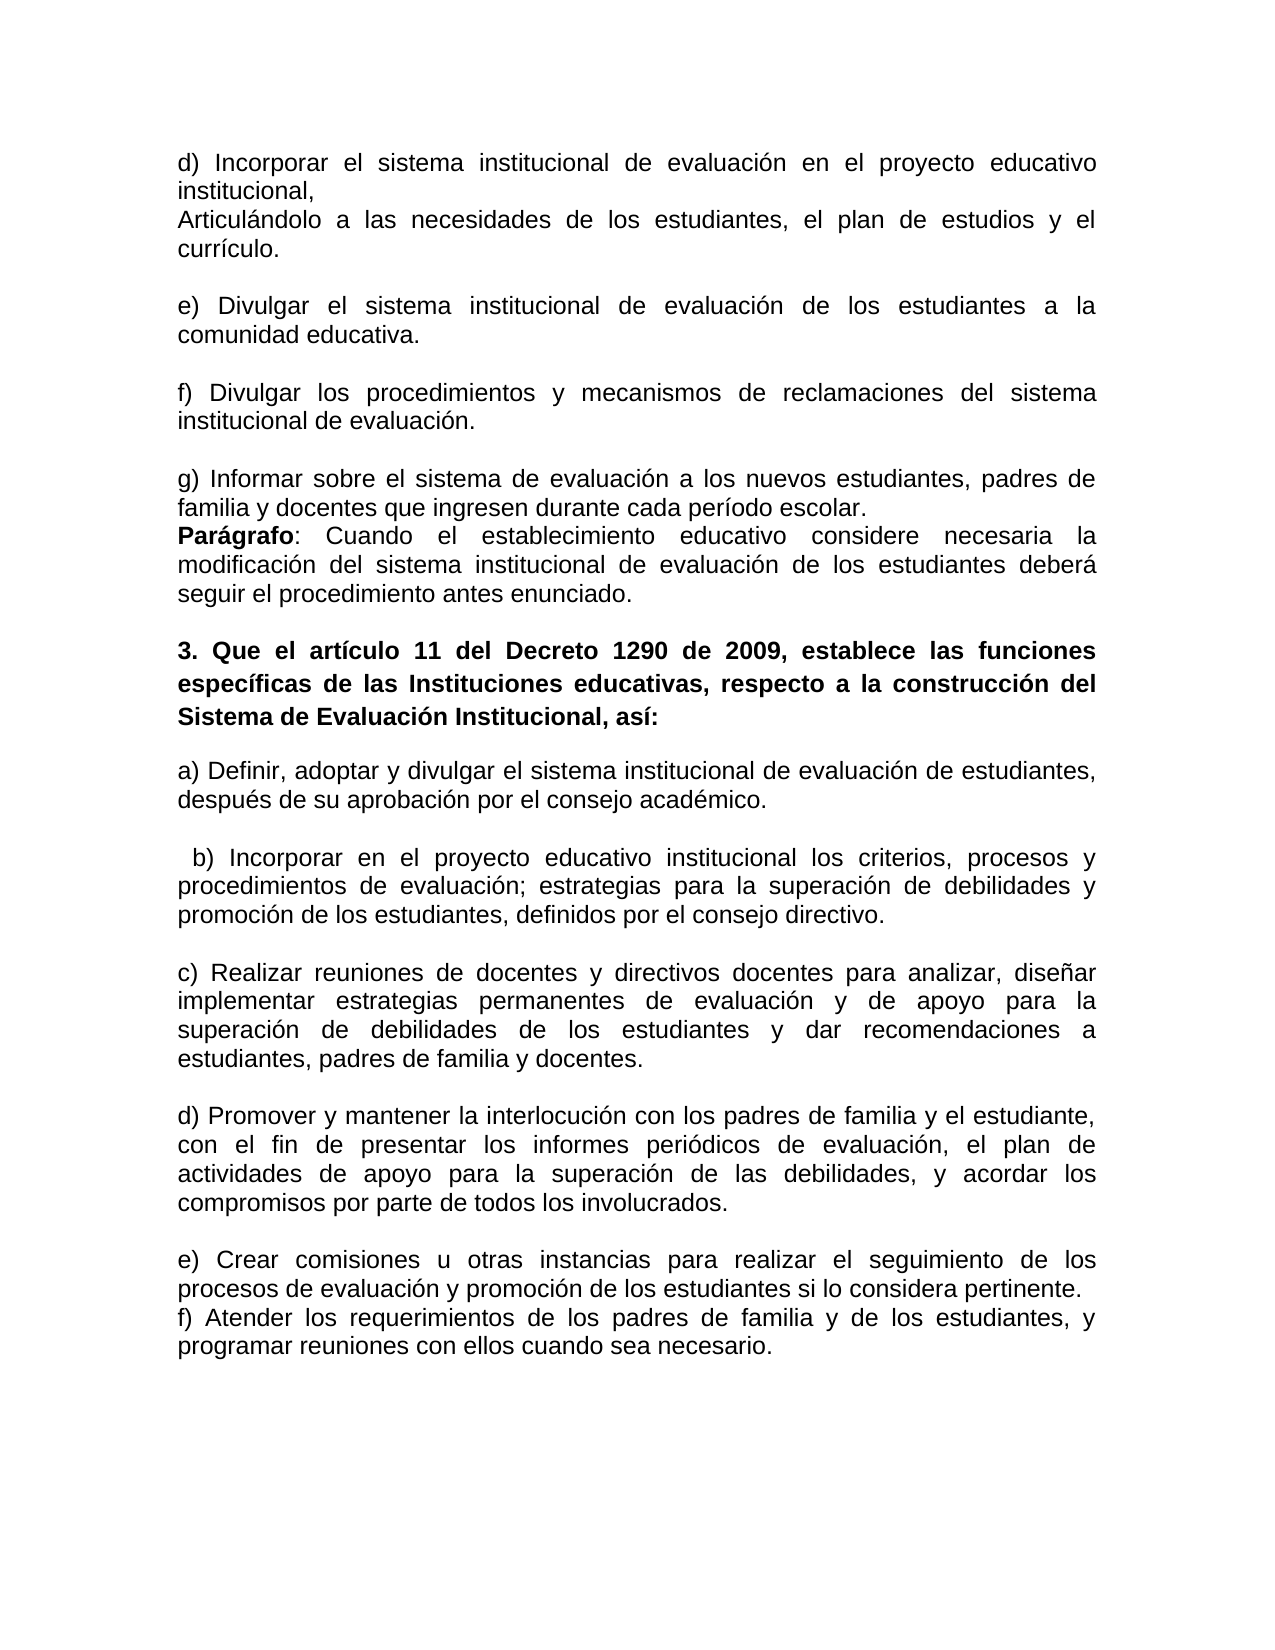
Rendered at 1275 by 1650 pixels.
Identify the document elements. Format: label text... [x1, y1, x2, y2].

text a) Definir, adoptar y divulgar el sistema institucional de evaluación de estudiantes, después de su aprobación por el consejo académico. [177, 756, 1098, 814]
text b) Incorporar en el proyecto educativo institucional los criterios, procesos y procedimientos de evaluación; estrategias para la superación de debilidades y promoción de los estudiantes, definidos por el consejo directivo. [177, 842, 1098, 929]
text Parágrafo: Cuando el establecimiento educativo considere necesaria la modificación del sistema institucional de evaluación de los estudiantes deberá seguir el procedimiento antes enunciado. [177, 521, 1098, 608]
text e) Divulgar el sistema institucional de evaluación de los estudiantes a la comunidad educativa. [177, 291, 1098, 349]
text g) Informar sobre el sistema de evaluación a los nuevos estudiantes, padres de familia y docentes que ingresen durante cada período escolar. [177, 464, 1098, 521]
text f) Atender los requerimientos de los padres de familia y de los estudiantes, y programar reuniones con ellos cuando sea necesario. [177, 1302, 1098, 1360]
text f) Divulgar los procedimientos y mecanismos de reclamaciones del sistema institucional de evaluación. [177, 378, 1098, 435]
text d) Incorporar el sistema institucional de evaluación en el proyecto educativo institucional, [177, 148, 1098, 205]
text d) Promover y mantener la interlocución con los padres de familia y el estudiante, con el fin de presentar los informes periódicos de evaluación, el plan de actividades de apoyo para la superación de las debilidades, y acordar los compromisos por parte de todos los involucrados. [177, 1101, 1098, 1216]
text 3. Que el artículo 11 del Decreto 1290 de 2009, establece las funciones específicas de las Instituciones educativas, respecto a la construcción del Sistema de Evaluación Institucional, así: [177, 636, 1098, 731]
text c) Realizar reuniones de docentes y directivos docentes para analizar, diseñar implementar estrategias permanentes de evaluación y de apoyo para la superación de debilidades de los estudiantes y dar recomendaciones a estudiantes, padres de familia y docentes. [177, 957, 1098, 1072]
text e) Crear comisiones u otras instancias para realizar el seguimiento de los procesos de evaluación y promoción de los estudiantes si lo considera pertinente. [177, 1245, 1098, 1302]
text Articulándolo a las necesidades de los estudiantes, el plan de estudios y el currículo. [177, 205, 1098, 263]
